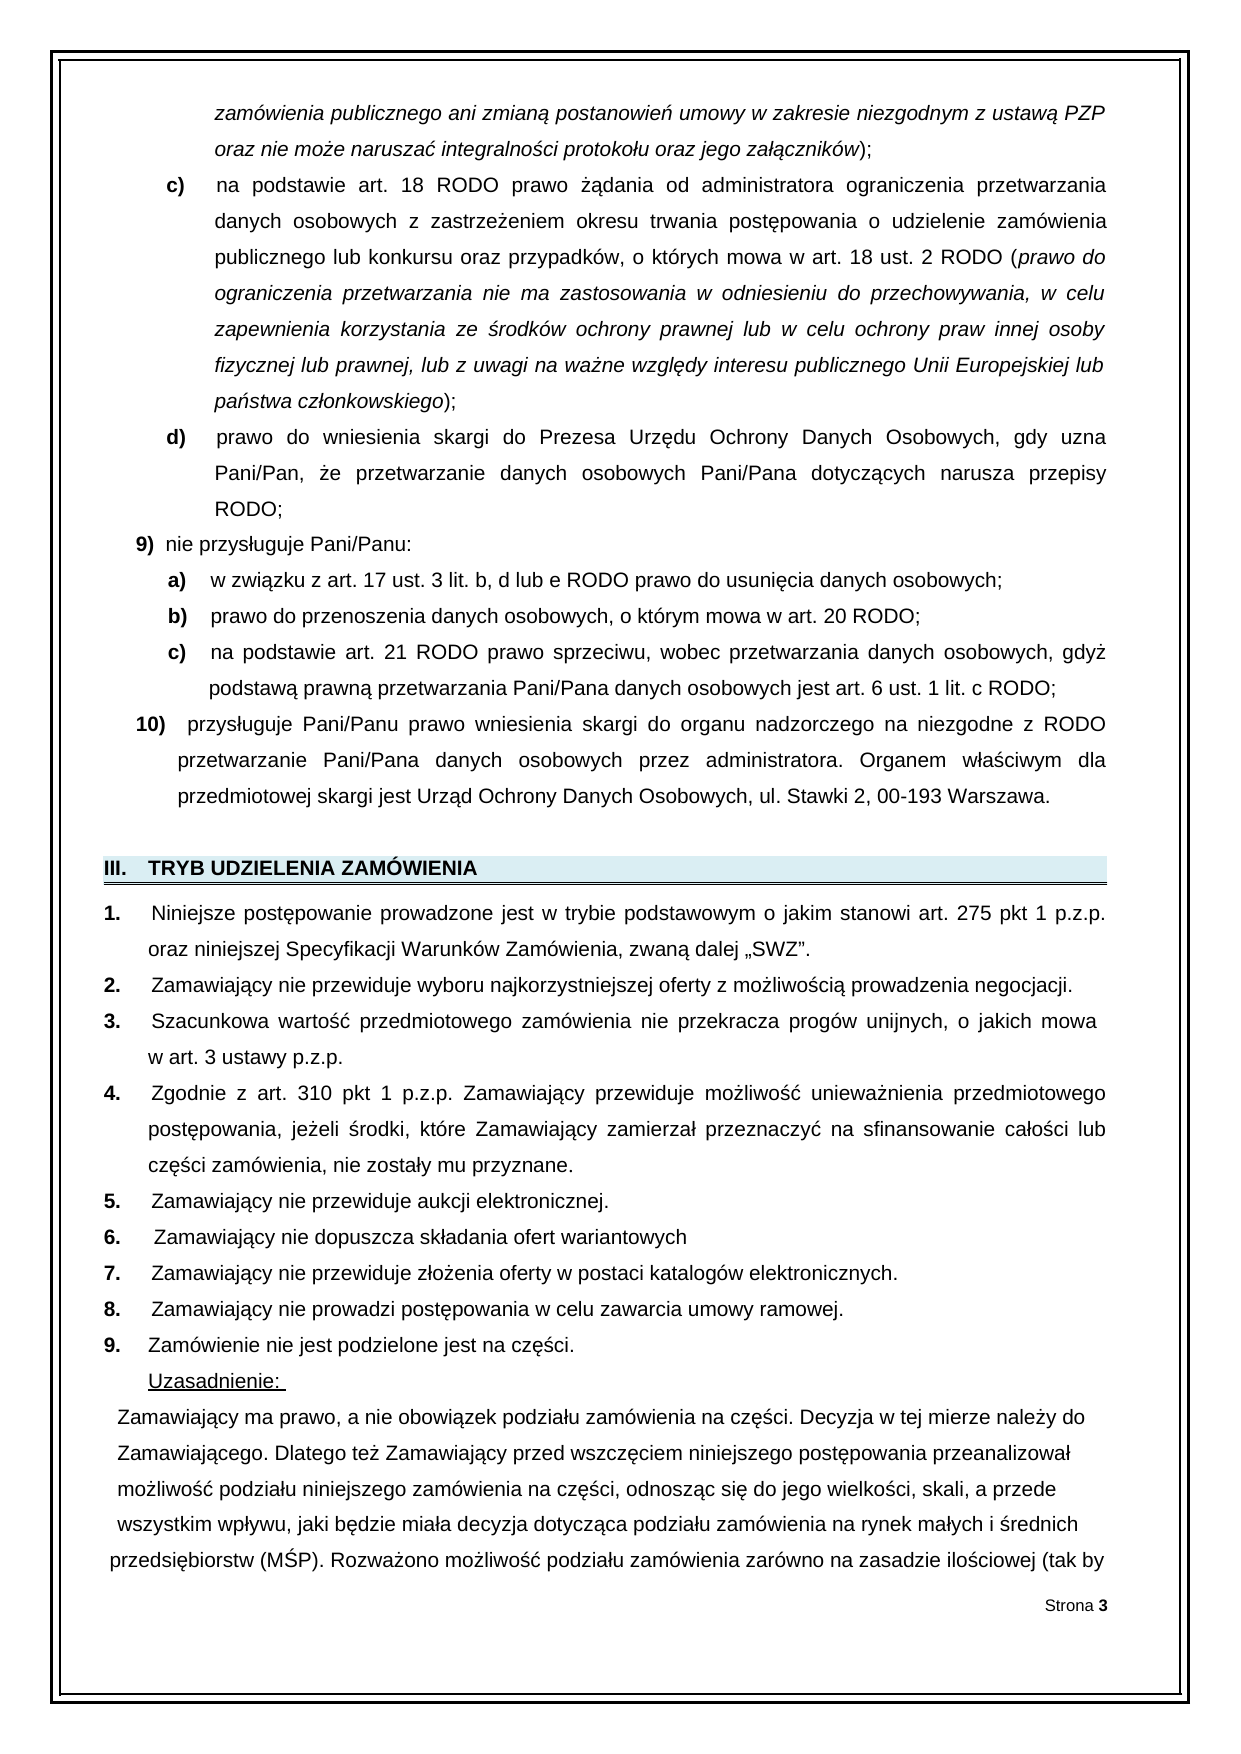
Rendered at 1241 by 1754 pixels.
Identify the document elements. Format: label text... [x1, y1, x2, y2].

list Zamawiający nie prowadzi postępowania w celu zawarcia umowy ramowej. [103, 1297, 1107, 1321]
list na podstawie art. 18 RODO prawo żądania od administratora ograniczenia przetwarzania danych osobowych z zastrzeżeniem okresu trwania postępowania o udzielenie zamówienia publicznego lub konkursu oraz przypadków, o których mowa w art. 18 ust. 2 RODO (prawo do ograniczenia przetwarzania nie ma zastosowania w odniesieniu do przechowywania, w celu zapewnienia korzystania ze środków ochrony prawnej lub w celu ochrony praw innej osoby fizycznej lub prawnej, lub z uwagi na ważne względy interesu publicznego Unii Europejskiej lub państwa członkowskiego); [166, 173, 1107, 412]
text przedsiębiorstw (MŚP). Rozważono możliwość podziału zamówienia zarówno na zasadzie ilościowej (tak by [103, 1548, 1107, 1572]
text Zamawiającego. Dlatego też Zamawiający przed wszczęciem niniejszego postępowania przeanalizował [117, 1440, 1107, 1464]
list Zamawiający nie dopuszcza składania ofert wariantowych [103, 1225, 1107, 1249]
list Zamawiający nie przewiduje wyboru najkorzystniejszej oferty z możliwością prowadzenia negocjacji. [103, 973, 1107, 997]
list w związku z art. 17 ust. 3 lit. b, d lub e RODO prawo do usunięcia danych osobowych; [168, 568, 1107, 592]
list Zamawiający nie przewiduje złożenia oferty w postaci katalogów elektronicznych. [103, 1261, 1107, 1285]
list prawo do wniesienia skargi do Prezesa Urzędu Ochrony Danych Osobowych, gdy uzna Pani/Pan, że przetwarzanie danych osobowych Pani/Pana dotyczących narusza przepisy RODO; [166, 424, 1107, 520]
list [166, 101, 1107, 161]
list Zgodnie z art. 310 pkt 1 p.z.p. Zamawiający przewiduje możliwość unieważnienia przedmiotowego postępowania, jeżeli środki, które Zamawiający zamierzał przeznaczyć na sfinansowanie całości lub części zamówienia, nie zostały mu przyznane. [103, 1081, 1107, 1177]
list Zamawiający nie przewiduje aukcji elektronicznej. [103, 1189, 1107, 1213]
list Szacunkowa wartość przedmiotowego zamówienia nie przekracza progów unijnych, o jakich mowa w art. 3 ustawy p.z.p. [103, 1009, 1107, 1069]
list przysługuje Pani/Panu prawo wniesienia skargi do organu nadzorczego na niezgodne z RODO przetwarzanie Pani/Pana danych osobowych przez administratora. Organem właściwym dla przedmiotowej skargi jest Urząd Ochrony Danych Osobowych, ul. Stawki 2, 00-193 Warszawa. [136, 712, 1107, 808]
text Uzasadnienie: [148, 1368, 1107, 1392]
list prawo do przenoszenia danych osobowych, o którym mowa w art. 20 RODO; [168, 604, 1107, 628]
list TRYB UDZIELENIA ZAMÓWIENIA [103, 856, 1107, 885]
text Zamawiający ma prawo, a nie obowiązek podziału zamówienia na części. Decyzja w tej mierze należy do [117, 1404, 1107, 1428]
list nie przysługuje Pani/Panu: [136, 532, 1107, 556]
list Zamówienie nie jest podzielone jest na części. [103, 1333, 1107, 1357]
text wszystkim wpływu, jaki będzie miała decyzja dotycząca podziału zamówienia na rynek małych i średnich [117, 1512, 1107, 1536]
list na podstawie art. 21 RODO prawo sprzeciwu, wobec przetwarzania danych osobowych, gdyż podstawą prawną przetwarzania Pani/Pana danych osobowych jest art. 6 ust. 1 lit. c RODO; [168, 640, 1107, 700]
text możliwość podziału niniejszego zamówienia na części, odnosząc się do jego wielkości, skali, a przede [117, 1476, 1107, 1500]
list Niniejsze postępowanie prowadzone jest w trybie podstawowym o jakim stanowi art. 275 pkt 1 p.z.p. oraz niniejszej Specyfikacji Warunków Zamówienia, zwaną dalej „SWZ”. [103, 901, 1107, 961]
